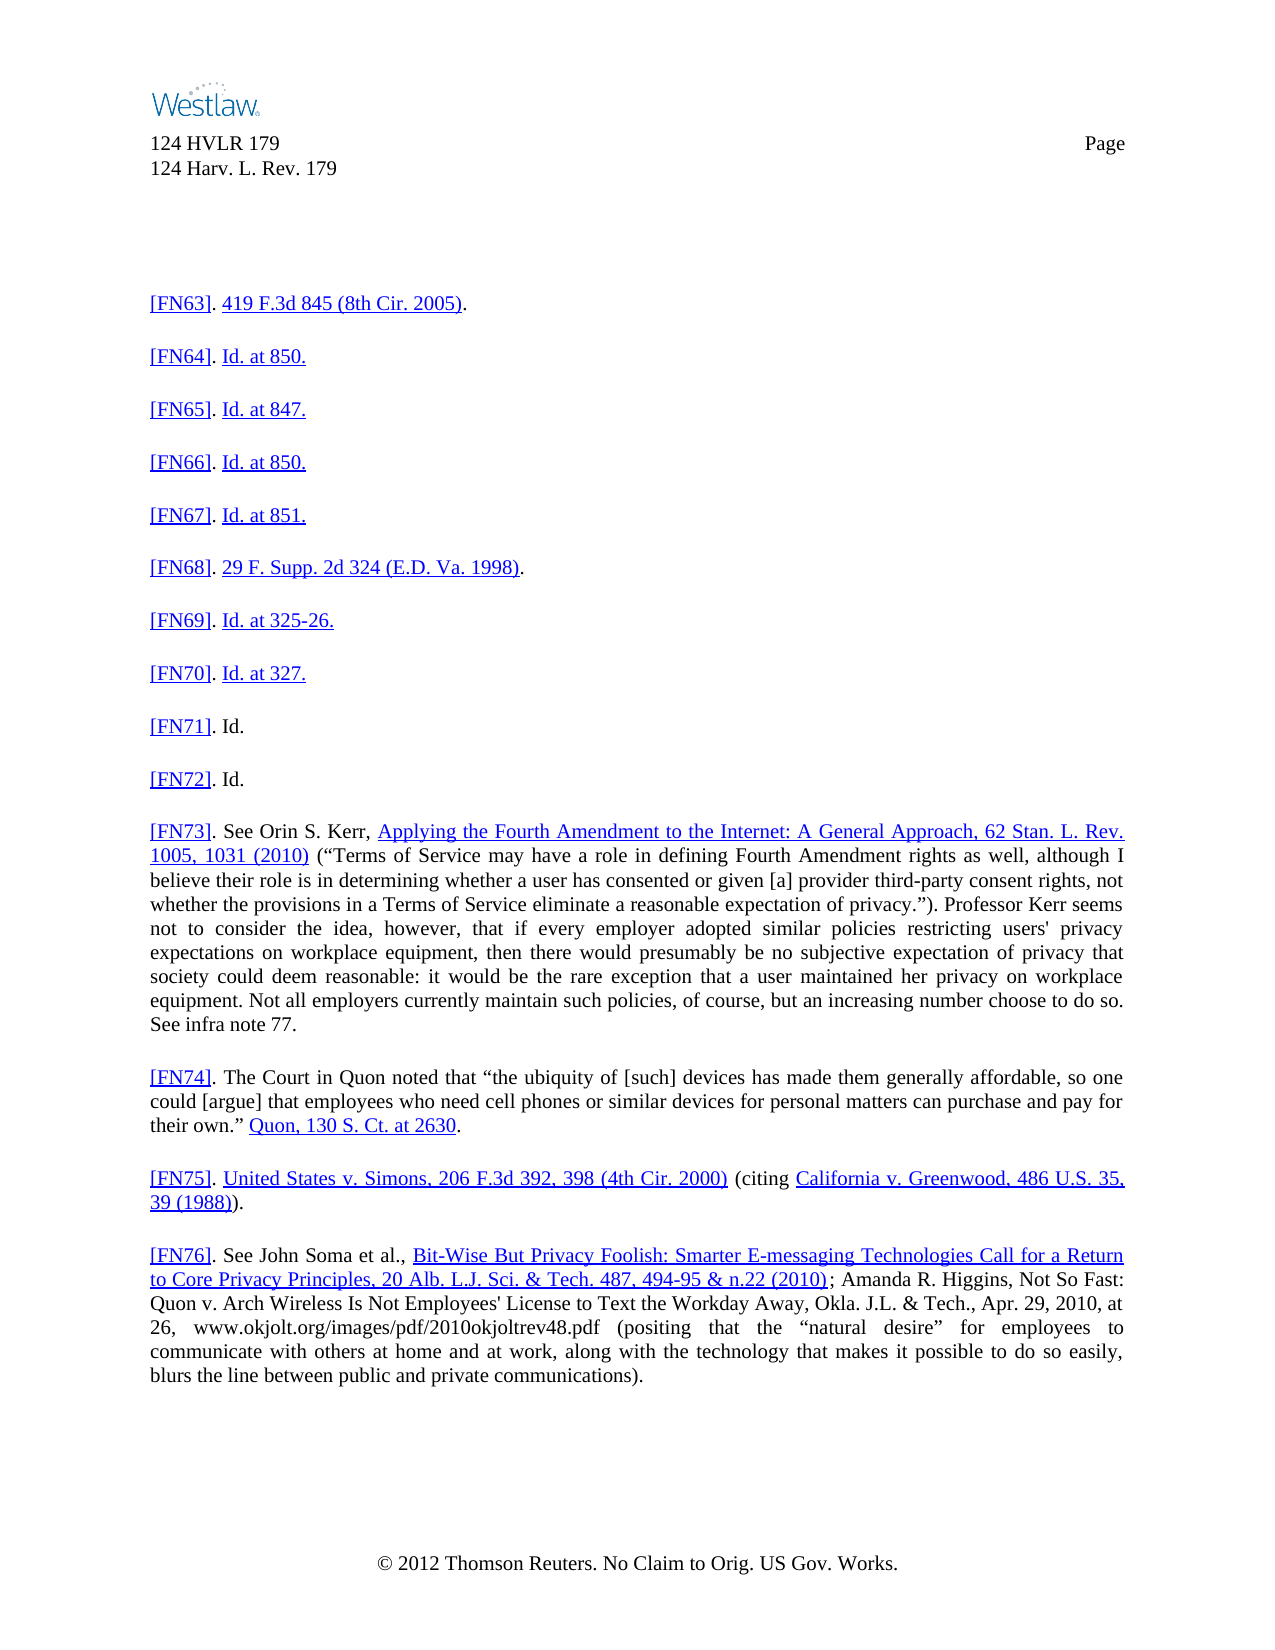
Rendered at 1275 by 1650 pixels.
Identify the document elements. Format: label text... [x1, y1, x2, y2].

text [FN64]. Id. at 850. [150, 344, 1125, 368]
text [FN65]. Id. at 847. [150, 397, 1125, 421]
text [FN70]. Id. at 327. [150, 661, 1125, 685]
text [FN68]. 29 F. Supp. 2d 324 (E.D. Va. 1998). [150, 555, 1125, 579]
text [FN69]. Id. at 325-26. [150, 608, 1125, 632]
text [FN72]. Id. [150, 767, 1125, 791]
text [FN73]. See Orin S. Kerr, Applying the Fourth Amendment to the Internet: A General Approach, 62 Stan. L. Rev. 1005, 1031 (2010) (“Terms of Service may have a role in defining Fourth Amendment rights as well, although I believe their role is in determining whether a user has consented or given [a] provider third-party consent rights, not whether the provisions in a Terms of Service eliminate a reasonable expectation of privacy.”). Professor Kerr seems not to consider the idea, however, that if every employer adopted similar policies restricting users' privacy expectations on workplace equipment, then there would presumably be no subjective expectation of privacy that society could deem reasonable: it would be the rare exception that a user maintained her privacy on workplace equipment. Not all employers currently maintain such policies, of course, but an increasing number choose to do so. See infra note 77. [150, 819, 1125, 1036]
text [FN67]. Id. at 851. [150, 502, 1125, 527]
text [FN76]. See John Soma et al., Bit-Wise But Privacy Foolish: Smarter E-messaging Technologies Call for a Return to Core Privacy Principles, 20 Alb. L.J. Sci. & Tech. 487, 494-95 & n.22 (2010); Amanda R. Higgins, Not So Fast: Quon v. Arch Wireless Is Not Employees' License to Text the Workday Away, Okla. J.L. & Tech., Apr. 29, 2010, at 26, www.okjolt.org/images/pdf/2010okjoltrev48.pdf (positing that the “natural desire” for employees to communicate with others at home and at work, along with the technology that makes it possible to do so easily, blurs the line between public and private communications). [150, 1242, 1125, 1387]
text [FN74]. The Court in Quon noted that “the ubiquity of [such] devices has made them generally affordable, so one could [argue] that employees who need cell phones or similar devices for personal matters can purchase and pay for their own.” Quon, 130 S. Ct. at 2630. [150, 1065, 1125, 1137]
text [FN71]. Id. [150, 714, 1125, 738]
picture [150, 74, 263, 132]
text [FN63]. 419 F.3d 845 (8th Cir. 2005). [150, 291, 1125, 315]
text [FN66]. Id. at 850. [150, 450, 1125, 474]
text [FN75]. United States v. Simons, 206 F.3d 392, 398 (4th Cir. 2000) (citing California v. Greenwood, 486 U.S. 35, 39 (1988)). [150, 1166, 1125, 1214]
